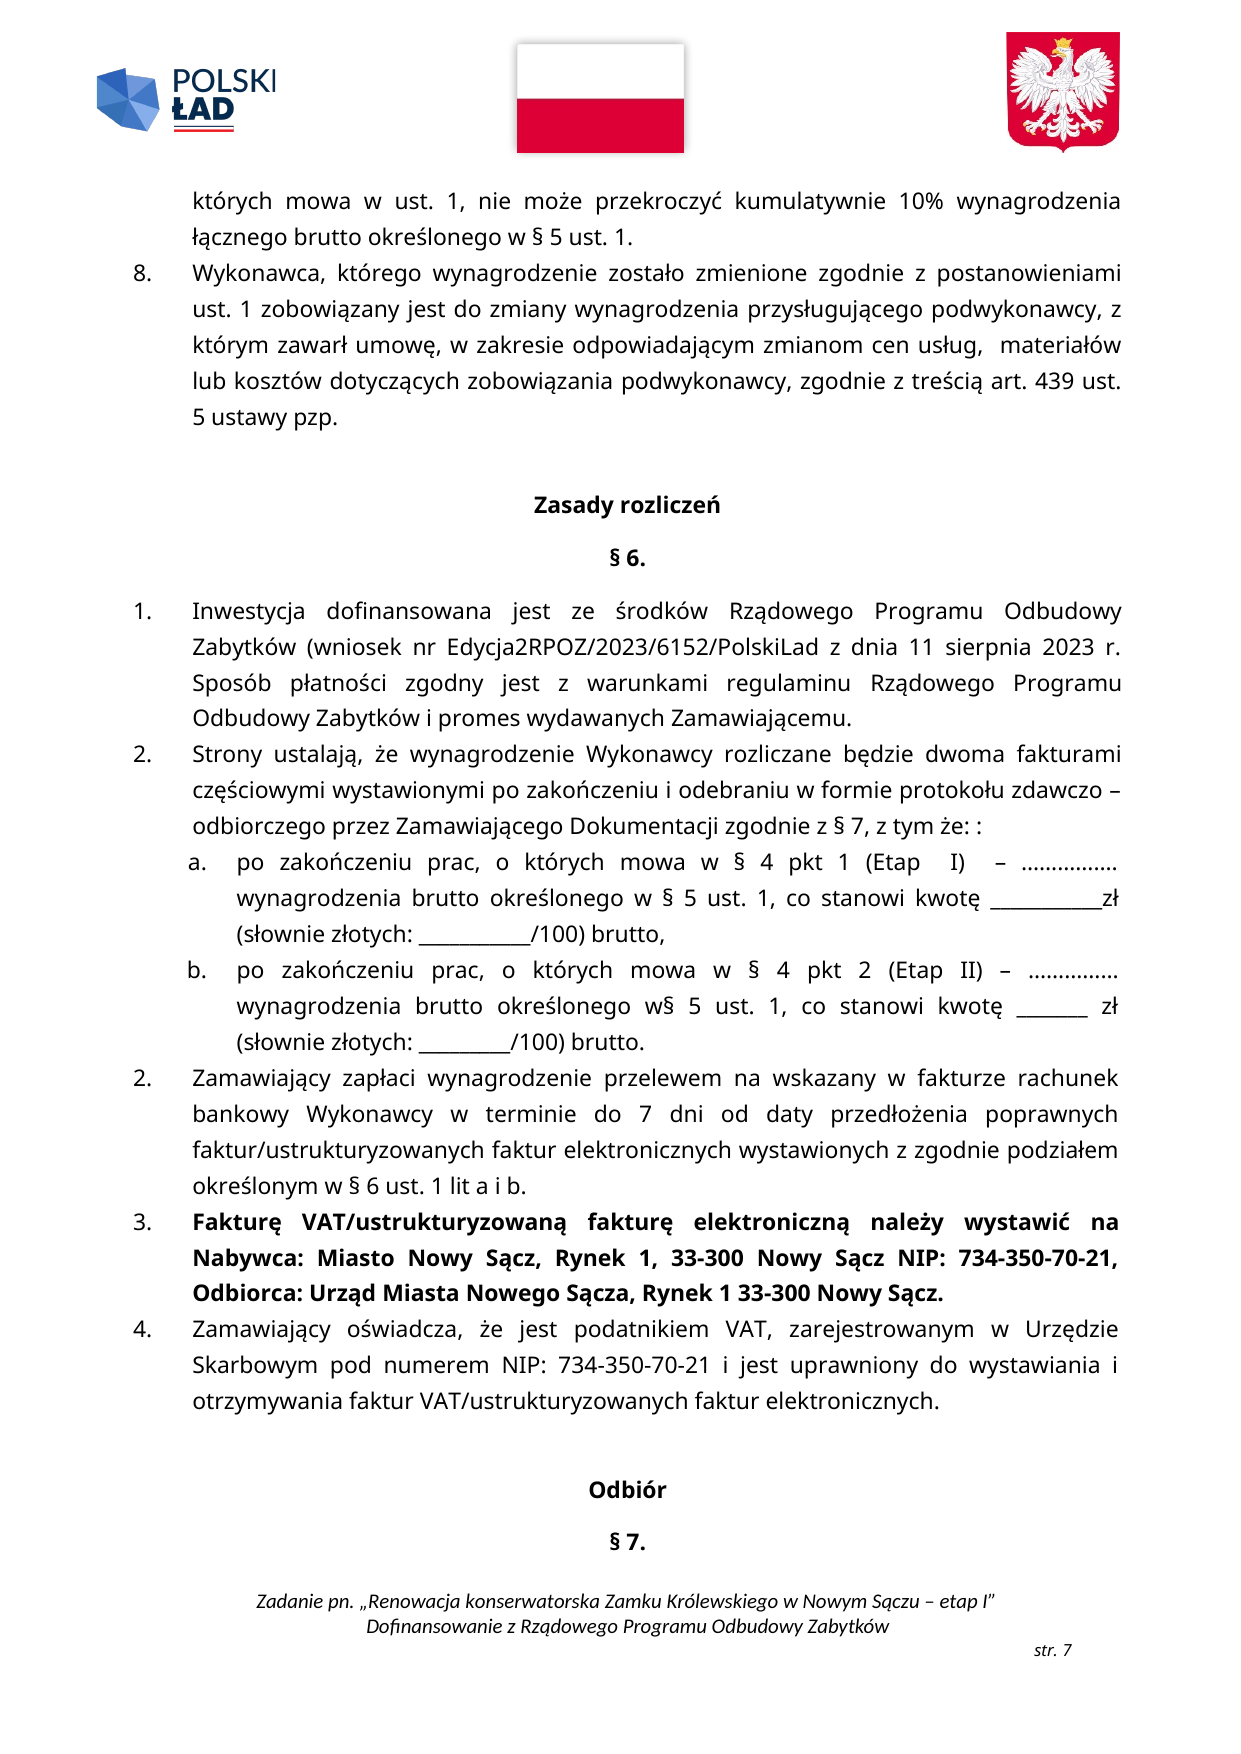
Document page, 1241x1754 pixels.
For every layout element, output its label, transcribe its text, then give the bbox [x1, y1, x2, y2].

picture [1006, 32, 1120, 153]
picture [96, 68, 275, 132]
list Zamawiający zapłaci wynagrodzenie przelewem na wskazany w fakturze rachunek bankowy Wykonawcy w terminie do 7 dni od daty przedłożenia poprawnych faktur/ustrukturyzowanych faktur elektronicznych wystawionych z zgodnie podziałem określonym w § 6 ust. 1 lit a i b. [133, 1062, 1120, 1201]
list Zamawiający oświadcza, że jest podatnikiem VAT, zarejestrowanym w Urzędzie Skarbowym pod numerem NIP: 734-350-70-21 i jest uprawniony do wystawiania i otrzymywania faktur VAT/ustrukturyzowanych faktur elektronicznych. [133, 1313, 1120, 1416]
text Odbiór [133, 1474, 1122, 1505]
list Fakturę VAT/ustrukturyzowaną fakturę elektroniczną należy wystawić na Nabywca: Miasto Nowy Sącz, Rynek 1, 33-300 Nowy Sącz NIP: 734-350-70-21, Odbiorca: Urząd Miasta Nowego Sącza, Rynek 1 33-300 Nowy Sącz. [133, 1206, 1120, 1309]
list po zakończeniu prac, o których mowa w § 4 pkt 1 (Etap I) – ……………. wynagrodzenia brutto określonego w § 5 ust. 1, co stanowi kwotę ___________zł (słownie złotych: ___________/100) brutto, [207, 846, 1120, 949]
text § 6. [133, 542, 1122, 573]
text § 7. [133, 1526, 1122, 1558]
text Zasady rozliczeń [133, 489, 1122, 521]
picture [517, 44, 684, 153]
list Inwestycja dofinansowana jest ze środków Rządowego Programu Odbudowy Zabytków (wniosek nr Edycja2RPOZ/2023/6152/PolskiLad z dnia 11 sierpnia 2023 r. Sposób płatności zgodny jest z warunkami regulaminu Rządowego Programu Odbudowy Zabytków i promes wydawanych Zamawiającemu. [133, 594, 1122, 734]
list po zakończeniu prac, o których mowa w § 4 pkt 2 (Etap II) – ……………wynagrodzenia brutto określonego w§ 5 ust. 1, co stanowi kwotę _______ zł (słownie złotych: _________/100) brutto. [207, 954, 1120, 1057]
list Strony ustalają, że wynagrodzenie Wykonawcy rozliczane będzie dwoma fakturami częściowymi wystawionymi po zakończeniu i odebraniu w formie protokołu zdawczo – odbiorczego przez Zamawiającego Dokumentacji zgodnie z § 7, z tym że: : [133, 738, 1122, 841]
list Wykonawca, którego wynagrodzenie zostało zmienione zgodnie z postanowieniami ust. 1 zobowiązany jest do zmiany wynagrodzenia przysługującego podwykonawcy, z którym zawarł umowę, w zakresie odpowiadającym zmianom cen usług, materiałów lub kosztów dotyczących zobowiązania podwykonawcy, zgodnie z treścią art. 439 ust. 5 ustawy pzp. [133, 257, 1122, 432]
